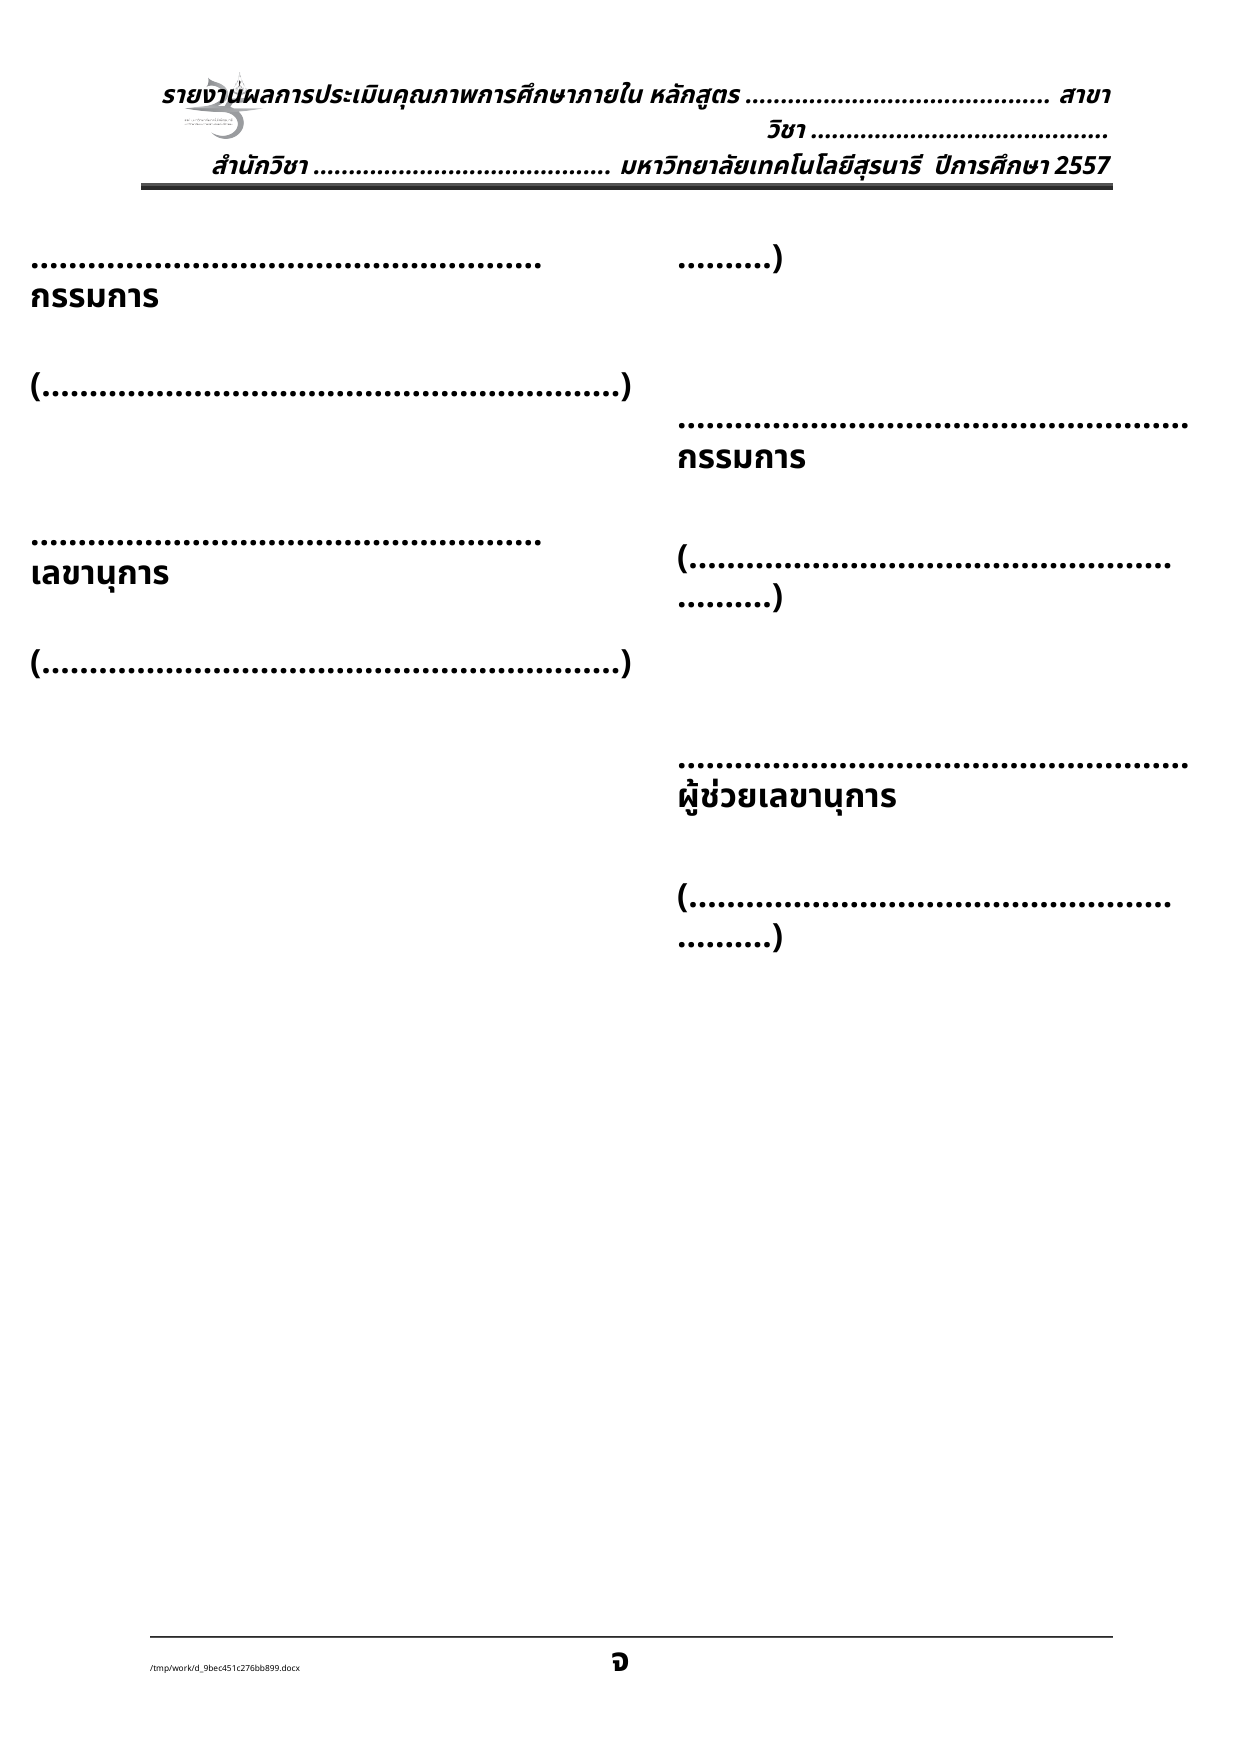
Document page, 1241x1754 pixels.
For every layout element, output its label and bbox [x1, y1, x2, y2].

table_header [666, 224, 1209, 976]
picture [184, 72, 264, 139]
table_header [19, 224, 666, 976]
